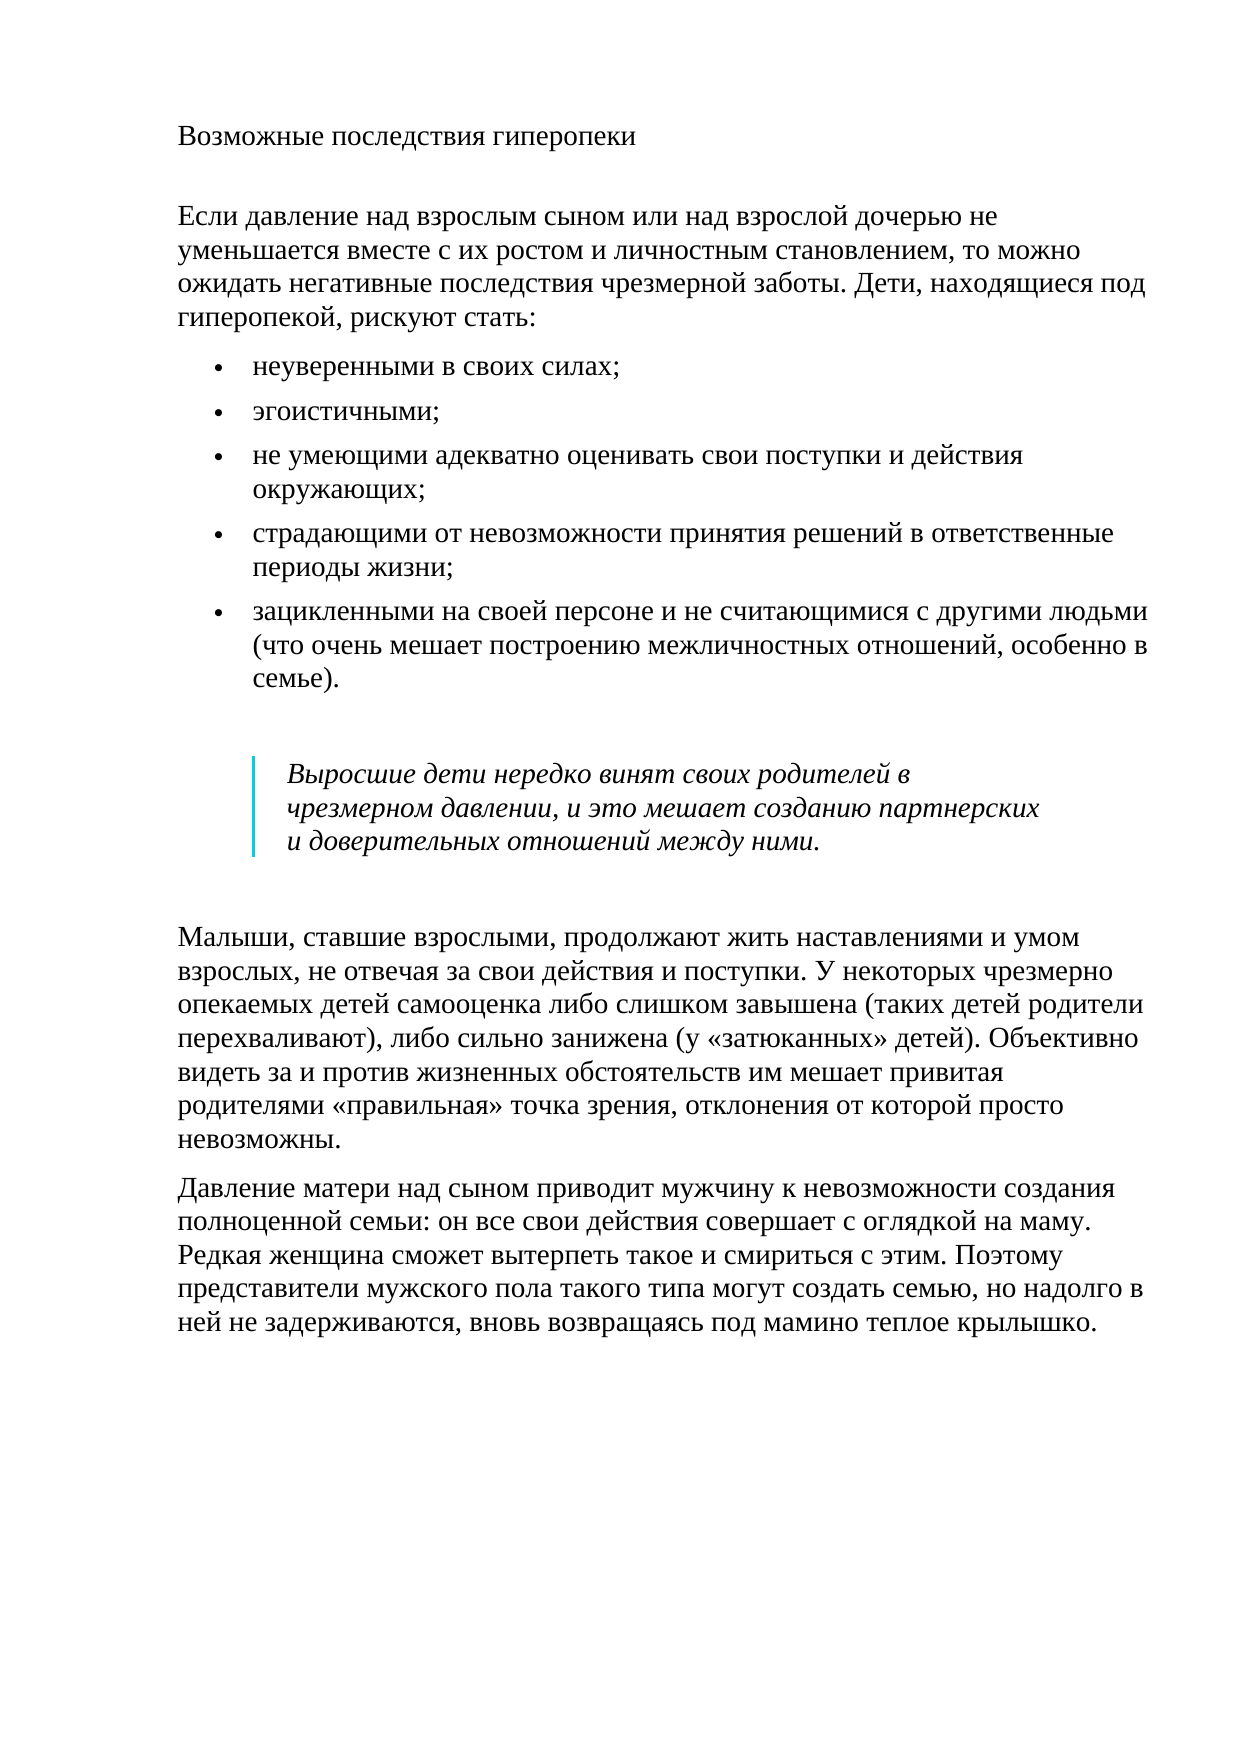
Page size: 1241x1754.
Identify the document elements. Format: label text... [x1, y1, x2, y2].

text Возможные последствия гиперопеки [177, 118, 1152, 152]
list зацикленными на своей персоне и не считающимися с другими людьми (что очень мешает построению межличностных отношений, особенно в семье). [215, 593, 1152, 694]
list эгоистичными; [215, 393, 1152, 426]
list не умеющими адекватно оценивать свои поступки и действия окружающих; [215, 437, 1152, 504]
text Малыши, ставшие взрослыми, продолжают жить наставлениями и умом взрослых, не отвечая за свои действия и поступки. У некоторых чрезмерно опекаемых детей самооценка либо слишком завышена (таких детей родители перехваливают), либо сильно занижена (у «затюканных» детей). Объективно видеть за и против жизненных обстоятельств им мешает привитая родителями «правильная» точка зрения, отклонения от которой просто невозможны. [177, 919, 1152, 1154]
list страдающими от невозможности принятия решений в ответственные периоды жизни; [215, 515, 1152, 582]
list неуверенными в своих силах; [215, 348, 1152, 382]
text Давление матери над сыном приводит мужчину к невозможности создания полноценной семьи: он все свои действия совершает с оглядкой на маму. Редкая женщина сможет вытерпеть такое и смириться с этим. Поэтому представители мужского пола такого типа могут создать семью, но надолго в ней не задерживаются, вновь возвращаясь под мамино теплое крылышко. [177, 1170, 1152, 1338]
text Выросшие дети нередко винят своих родителей в чрезмерном давлении, и это мешает созданию партнерских и доверительных отношений между ними. [255, 756, 1042, 857]
text Если давление над взрослым сыном или над взрослой дочерью не уменьшается вместе с их ростом и личностным становлением, то можно ожидать негативные последствия чрезмерной заботы. Дети, находящиеся под гиперопекой, рискуют стать: [177, 198, 1152, 333]
